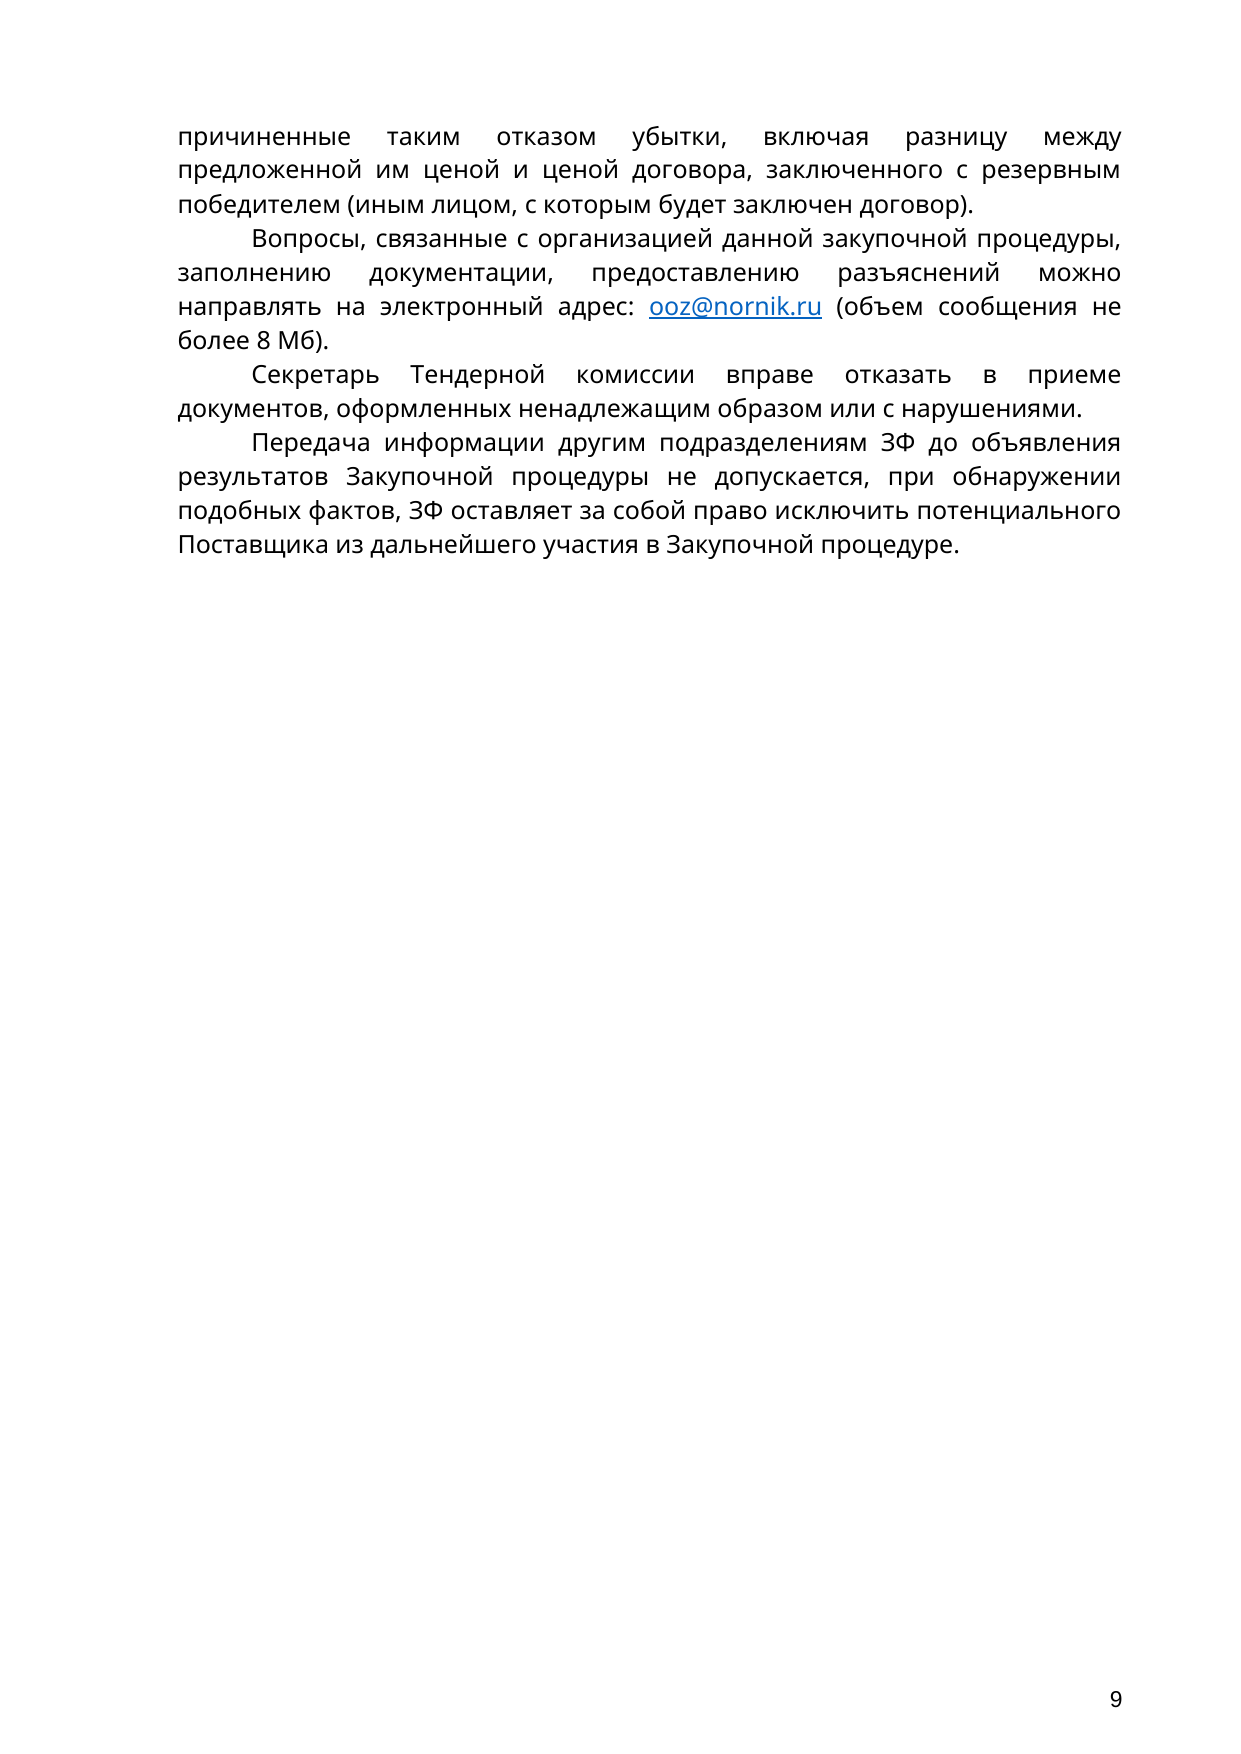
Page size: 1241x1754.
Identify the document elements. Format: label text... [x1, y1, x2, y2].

text Секретарь Тендерной комиссии вправе отказать в приеме документов, оформленных ненадлежащим образом или с нарушениями. [177, 357, 1122, 425]
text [177, 118, 1122, 220]
text Вопросы, связанные с организацией данной закупочной процедуры, заполнению документации, предоставлению разъяснений можно направлять на электронный адрес: ooz@nornik.ru (объем сообщения не более 8 Мб). [177, 220, 1122, 357]
text Передача информации другим подразделениям ЗФ до объявления результатов Закупочной процедуры не допускается, при обнаружении подобных фактов, ЗФ оставляет за собой право исключить потенциального Поставщика из дальнейшего участия в Закупочной процедуре. [177, 425, 1122, 561]
